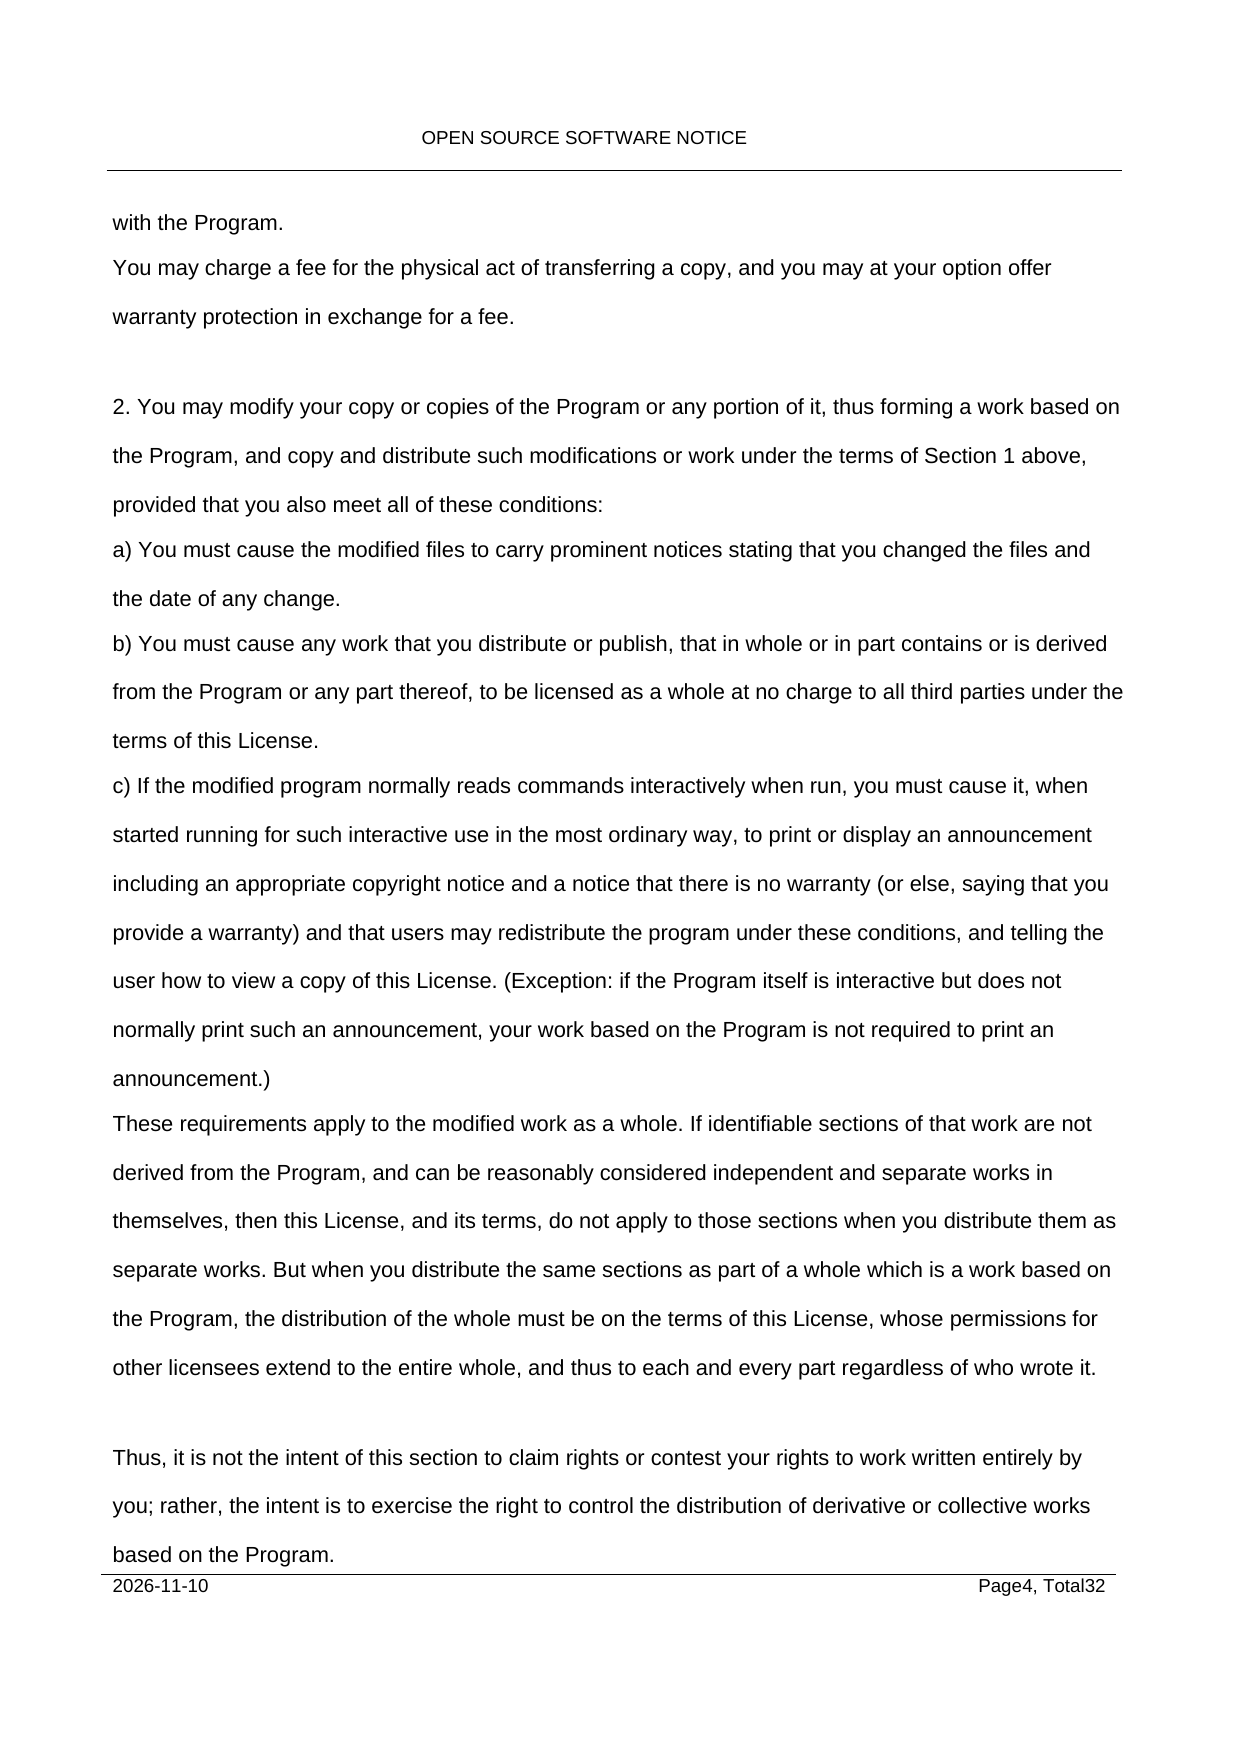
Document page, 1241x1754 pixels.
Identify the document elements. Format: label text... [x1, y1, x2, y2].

text c) If the modified program normally reads commands interactively when run, you must cause it, when started running for such interactive use in the most ordinary way, to print or display an announcement including an appropriate copyright notice and a notice that there is no warranty (or else, saying that you provide a warranty) and that users may redistribute the program under these conditions, and telling the user how to view a copy of this License. (Exception: if the Program itself is interactive but does not normally print such an announcement, your work based on the Program is not required to print an announcement.) [112, 769, 1128, 1094]
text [112, 206, 1128, 239]
text Thus, it is not the intent of this section to claim rights or contest your rights to work written entirely by you; rather, the intent is to exercise the right to control the distribution of derivative or collective works based on the Program. [112, 1441, 1128, 1571]
text a) You must cause the modified files to carry prominent notices stating that you changed the files and the date of any change. [112, 533, 1128, 614]
text b) You must cause any work that you distribute or publish, that in whole or in part contains or is derived from the Program or any part thereof, to be licensed as a whole at no charge to all third parties under the terms of this License. [112, 627, 1128, 757]
text 2. You may modify your copy or copies of the Program or any portion of it, thus forming a work based on the Program, and copy and distribute such modifications or work under the terms of Section 1 above, provided that you also meet all of these conditions: [112, 390, 1128, 520]
text These requirements apply to the modified work as a whole. If identifiable sections of that work are not derived from the Program, and can be reasonably considered independent and separate works in themselves, then this License, and its terms, do not apply to those sections when you distribute them as separate works. But when you distribute the same sections as part of a whole which is a work based on the Program, the distribution of the whole must be on the terms of this License, whose permissions for other licensees extend to the entire whole, and thus to each and every part regardless of who wrote it. [112, 1107, 1128, 1383]
text You may charge a fee for the physical act of transferring a copy, and you may at your option offer warranty protection in exchange for a fee. [112, 251, 1128, 333]
